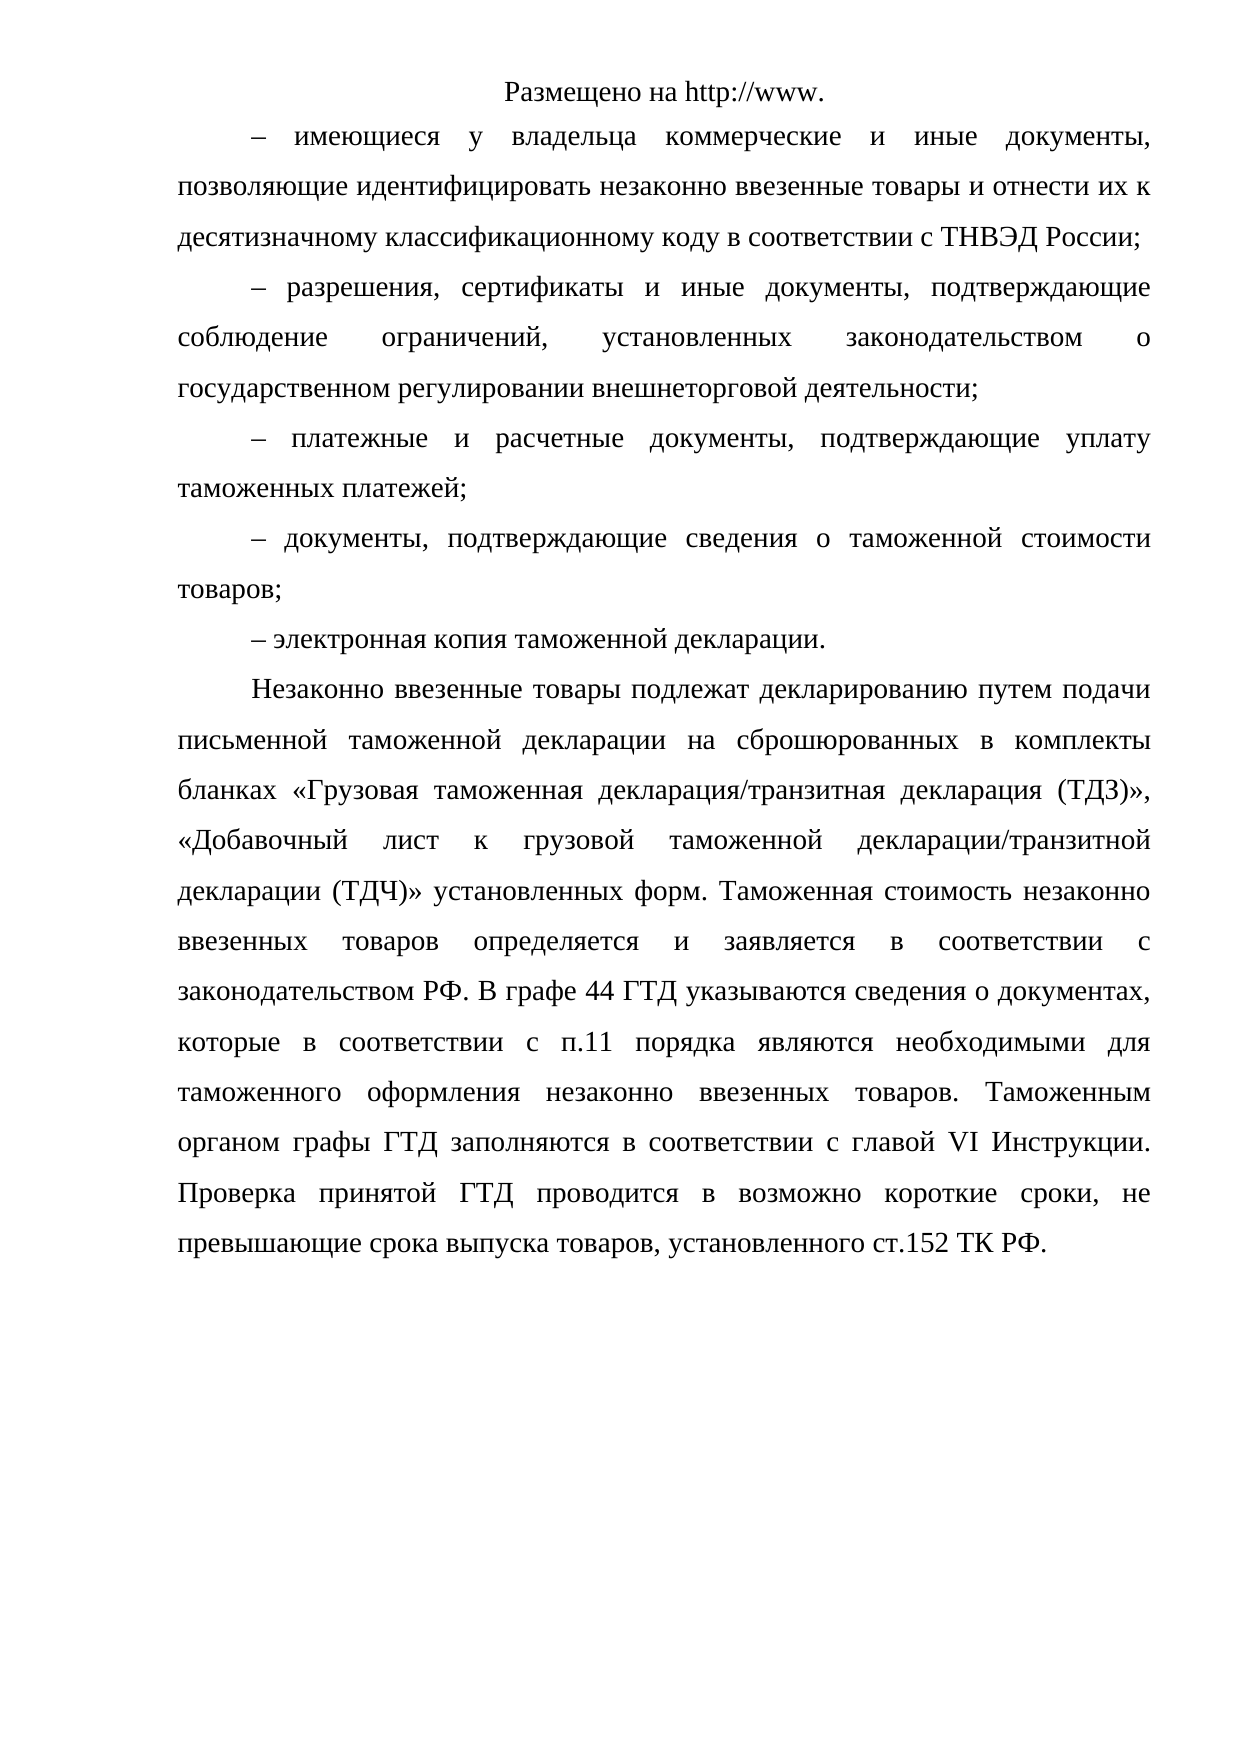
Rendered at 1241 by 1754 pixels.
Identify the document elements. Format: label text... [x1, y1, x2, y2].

text – платежные и расчетные документы, подтверждающие уплату таможенных платежей; [177, 420, 1152, 504]
text – электронная копия таможенной декларации. [177, 621, 1152, 655]
text Незаконно ввезенные товары подлежат декларированию путем подачи письменной таможенной декларации на сброшюрованных в комплекты бланках «Грузовая таможенная декларация/транзитная декларация (ТДЗ)», «Добавочный лист к грузовой таможенной декларации/транзитной декларации (ТДЧ)» установленных форм. Таможенная стоимость незаконно ввезенных товаров определяется и заявляется в соответствии с законодательством РФ. В графе 44 ГТД указываются сведения о документах, которые в соответствии с п.11 порядка являются необходимыми для таможенного оформления незаконно ввезенных товаров. Таможенным органом графы ГТД заполняются в соответствии с главой VI Инструкции. Проверка принятой ГТД проводится в возможно короткие сроки, не превышающие срока выпуска товаров, установленного ст.152 ТК РФ. [177, 672, 1152, 1258]
text – имеющиеся у владельца коммерческие и иные документы, позволяющие идентифицировать незаконно ввезенные товары и отнести их к десятизначному классификационному коду в соответствии с ТНВЭД России; [177, 118, 1152, 252]
text – разрешения, сертификаты и иные документы, подтверждающие соблюдение ограничений, установленных законодательством о государственном регулировании внешнеторговой деятельности; [177, 269, 1152, 403]
text – документы, подтверждающие сведения о таможенной стоимости товаров; [177, 521, 1152, 604]
